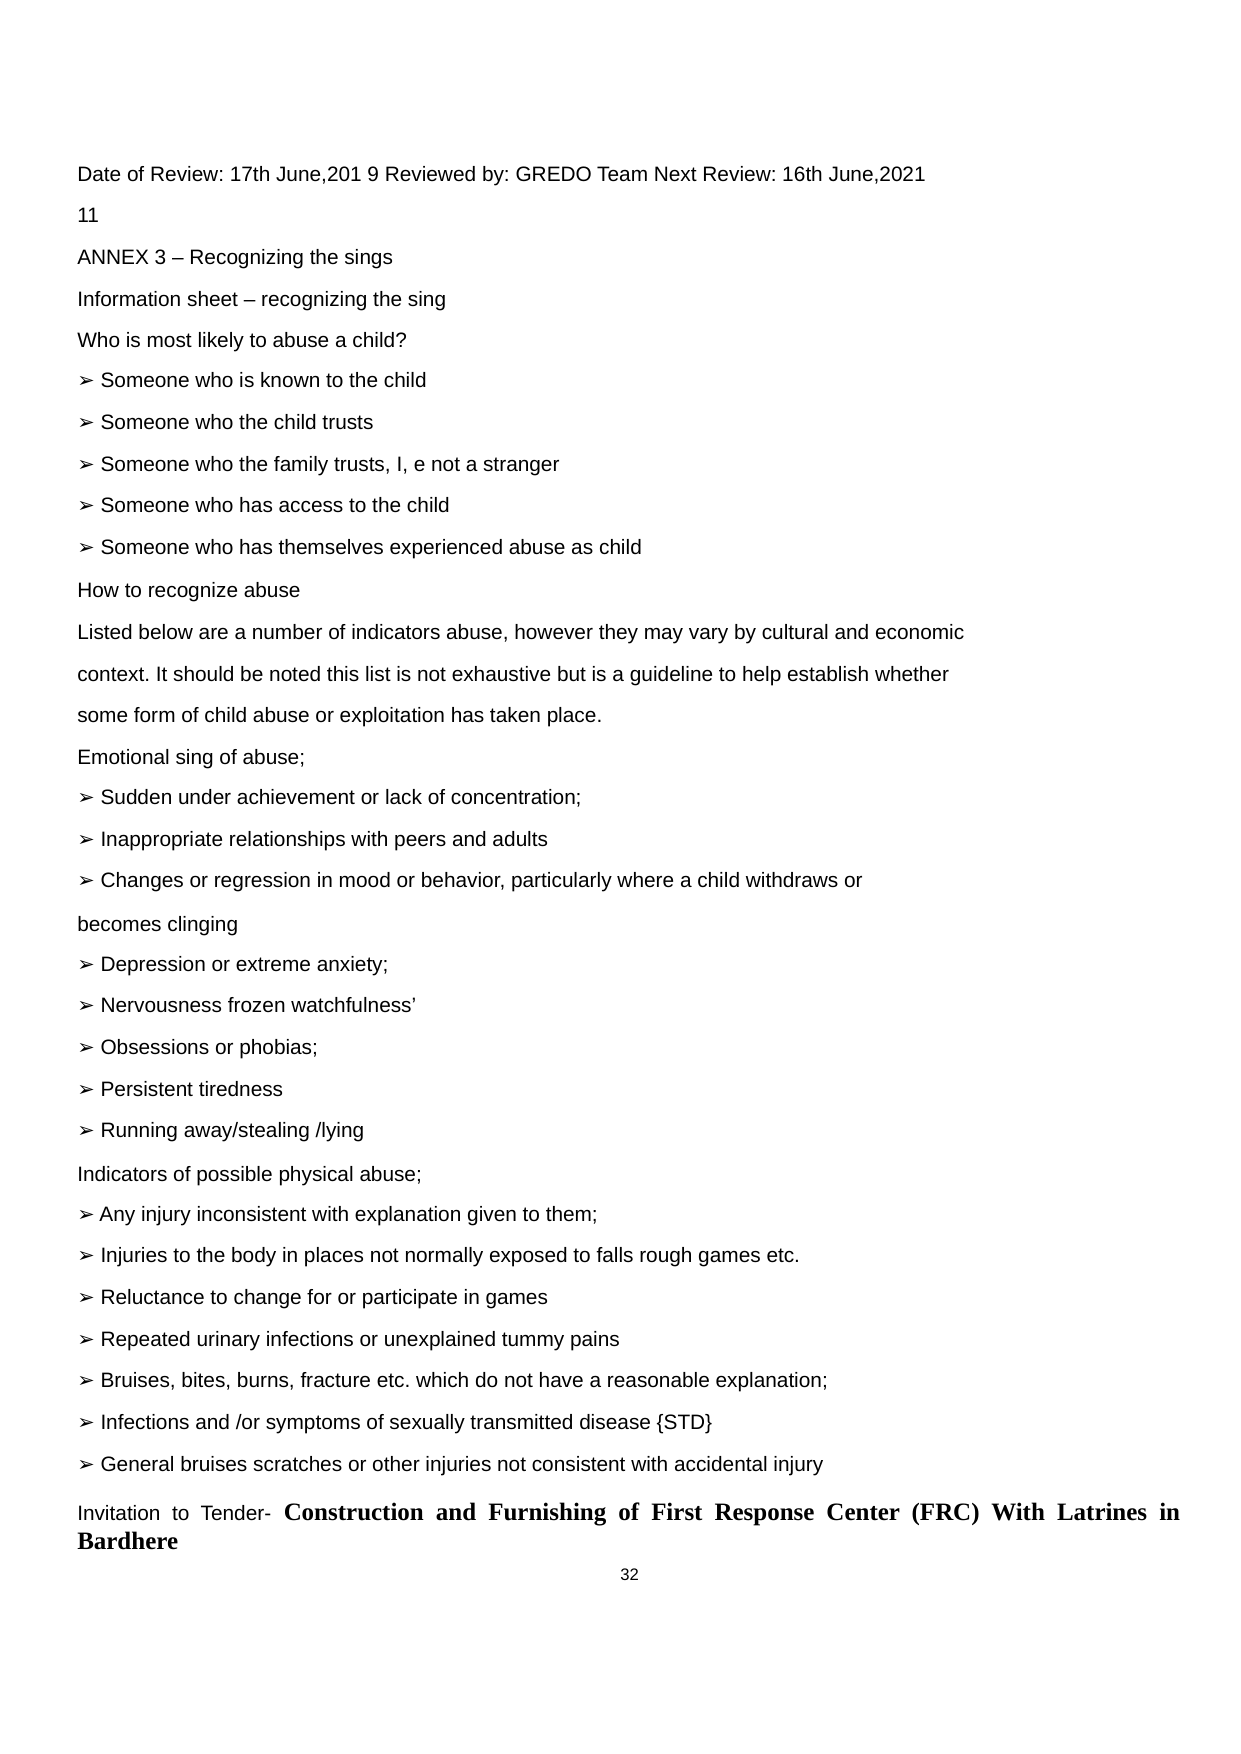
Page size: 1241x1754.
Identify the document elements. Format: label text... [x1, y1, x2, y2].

text ➢ Someone who has themselves experienced abuse as child [77, 531, 1182, 560]
text Listed below are a number of indicators abuse, however they may vary by cultural and economic [77, 614, 1182, 644]
text ➢ Someone who the family trusts, I, e not a stranger [77, 448, 1182, 477]
text ➢ Depression or extreme anxiety; [77, 948, 1182, 977]
text ➢ Changes or regression in mood or behavior, particularly where a child withdraws or [77, 864, 1182, 894]
text Date of Review: 17th June,201 9 Reviewed by: GREDO Team Next Review: 16th June,2021 [77, 156, 1182, 185]
text ANNEX 3 – Recognizing the sings [77, 239, 1182, 269]
text ➢ General bruises scratches or other injuries not consistent with accidental injury [77, 1448, 1182, 1477]
text ➢ Bruises, bites, burns, fracture etc. which do not have a reasonable explanation; [77, 1364, 1182, 1394]
text Emotional sing of abuse; [77, 739, 1182, 769]
text ➢ Someone who has access to the child [77, 489, 1182, 519]
text Indicators of possible physical abuse; [77, 1156, 1182, 1185]
text ➢ Reluctance to change for or participate in games [77, 1281, 1182, 1310]
text ➢ Running away/stealing /lying [77, 1114, 1182, 1144]
text ➢ Someone who is known to the child [77, 364, 1182, 394]
text some form of child abuse or exploitation has taken place. [77, 698, 1182, 727]
text 11 [77, 198, 1182, 227]
text ➢ Nervousness frozen watchfulness’ [77, 989, 1182, 1019]
text How to recognize abuse [77, 573, 1182, 602]
text ➢ Someone who the child trusts [77, 406, 1182, 435]
text ➢ Obsessions or phobias; [77, 1031, 1182, 1060]
text becomes clinging [77, 906, 1182, 935]
text ➢ Infections and /or symptoms of sexually transmitted disease {STD} [77, 1406, 1182, 1435]
text Who is most likely to abuse a child? [77, 323, 1182, 352]
text ➢ Inappropriate relationships with peers and adults [77, 823, 1182, 852]
text Information sheet – recognizing the sing [77, 281, 1182, 310]
text context. It should be noted this list is not exhaustive but is a guideline to help establish whether [77, 656, 1182, 685]
text ➢ Sudden under achievement or lack of concentration; [77, 781, 1182, 810]
text ➢ Injuries to the body in places not normally exposed to falls rough games etc. [77, 1239, 1182, 1269]
text ➢ Repeated urinary infections or unexplained tummy pains [77, 1323, 1182, 1352]
text ➢ Any injury inconsistent with explanation given to them; [77, 1198, 1182, 1227]
text ➢ Persistent tiredness [77, 1073, 1182, 1102]
